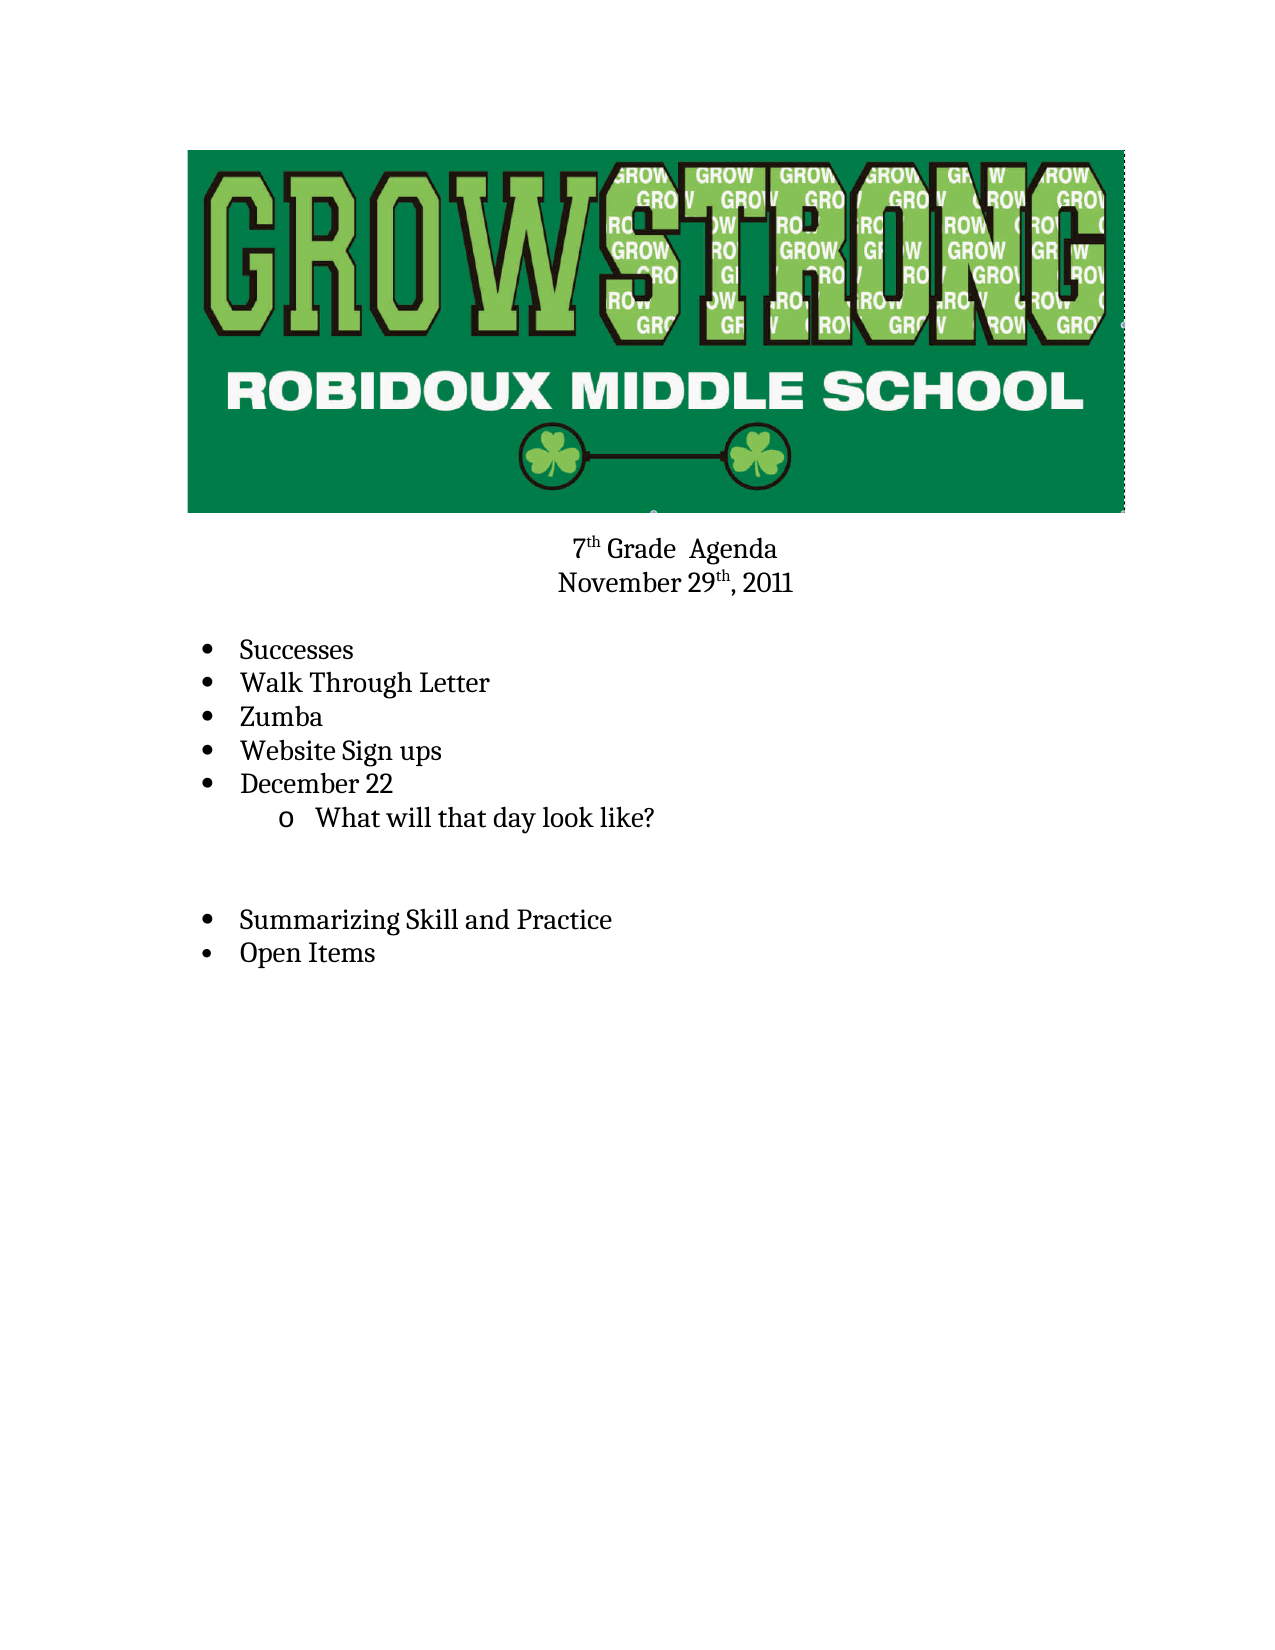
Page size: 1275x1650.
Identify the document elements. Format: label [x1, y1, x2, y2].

picture [187, 150, 1125, 513]
